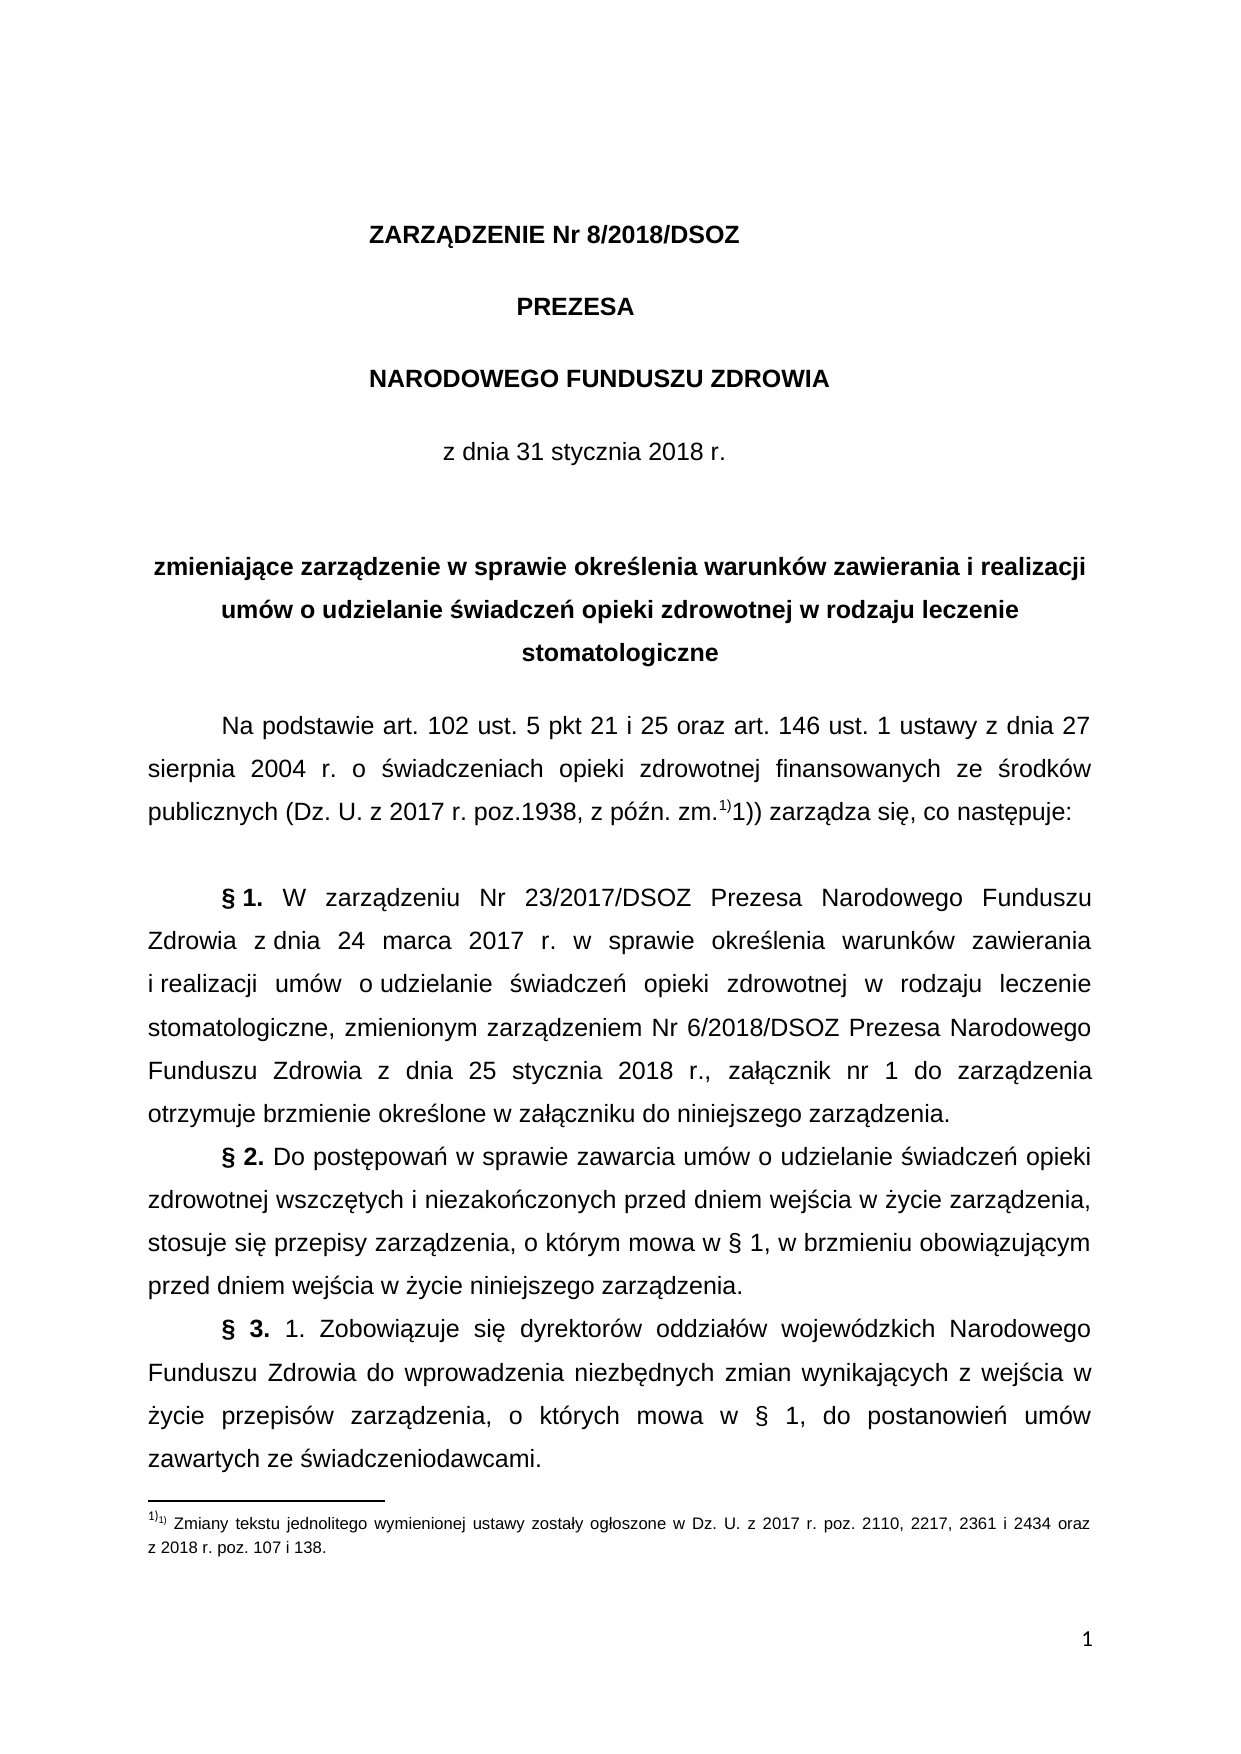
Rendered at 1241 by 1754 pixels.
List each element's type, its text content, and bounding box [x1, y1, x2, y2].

text zmieniające zarządzenie w sprawie określenia warunków zawierania i realizacji umów o udzielanie świadczeń opieki zdrowotnej w rodzaju leczenie stomatologiczne [148, 509, 1093, 667]
text z dnia 31 stycznia 2018 r. [369, 437, 1093, 466]
text PREZESA [443, 292, 1093, 321]
text NARODOWEGO FUNDUSZU ZDROWIA [295, 364, 1093, 393]
text § 3. 1. Zobowiązuje się dyrektorów oddziałów wojewódzkich Narodowego Funduszu Zdrowia do wprowadzenia niezbędnych zmian wynikających z wejścia w życie przepisów zarządzenia, o których mowa w § 1, do postanowień umów zawartych ze świadczeniodawcami. [148, 1314, 1093, 1473]
text § 1. W zarządzeniu Nr 23/2017/DSOZ Prezesa Narodowego Funduszu Zdrowia z dnia 24 marca 2017 r. w sprawie określenia warunków zawierania i realizacji umów o udzielanie świadczeń opieki zdrowotnej w rodzaju leczenie stomatologiczne, zmienionym zarządzeniem Nr 6/2018/DSOZ Prezesa Narodowego Funduszu Zdrowia z dnia 25 stycznia 2018 r., załącznik nr 1 do zarządzenia otrzymuje brzmienie określone w załączniku do niniejszego zarządzenia. [148, 883, 1093, 1128]
text ZARZĄDZENIE Nr 8/2018/DSOZ [295, 220, 1093, 249]
text § 2. Do postępowań w sprawie zawarcia umów o udzielanie świadczeń opieki zdrowotnej wszczętych i niezakończonych przed dniem wejścia w życie zarządzenia, stosuje się przepisy zarządzenia, o którym mowa w § 1, w brzmieniu obowiązującym przed dniem wejścia w życie niniejszego zarządzenia. [148, 1142, 1093, 1300]
text Na podstawie art. 102 ust. 5 pkt 21 i 25 oraz art. 146 ust. 1 ustawy z dnia 27 sierpnia 2004 r. o świadczeniach opieki zdrowotnej finansowanych ze środków publicznych (Dz. U. z 2017 r. poz.1938, z późn. zm.1)) zarządza się, co następuje: [148, 711, 1093, 826]
